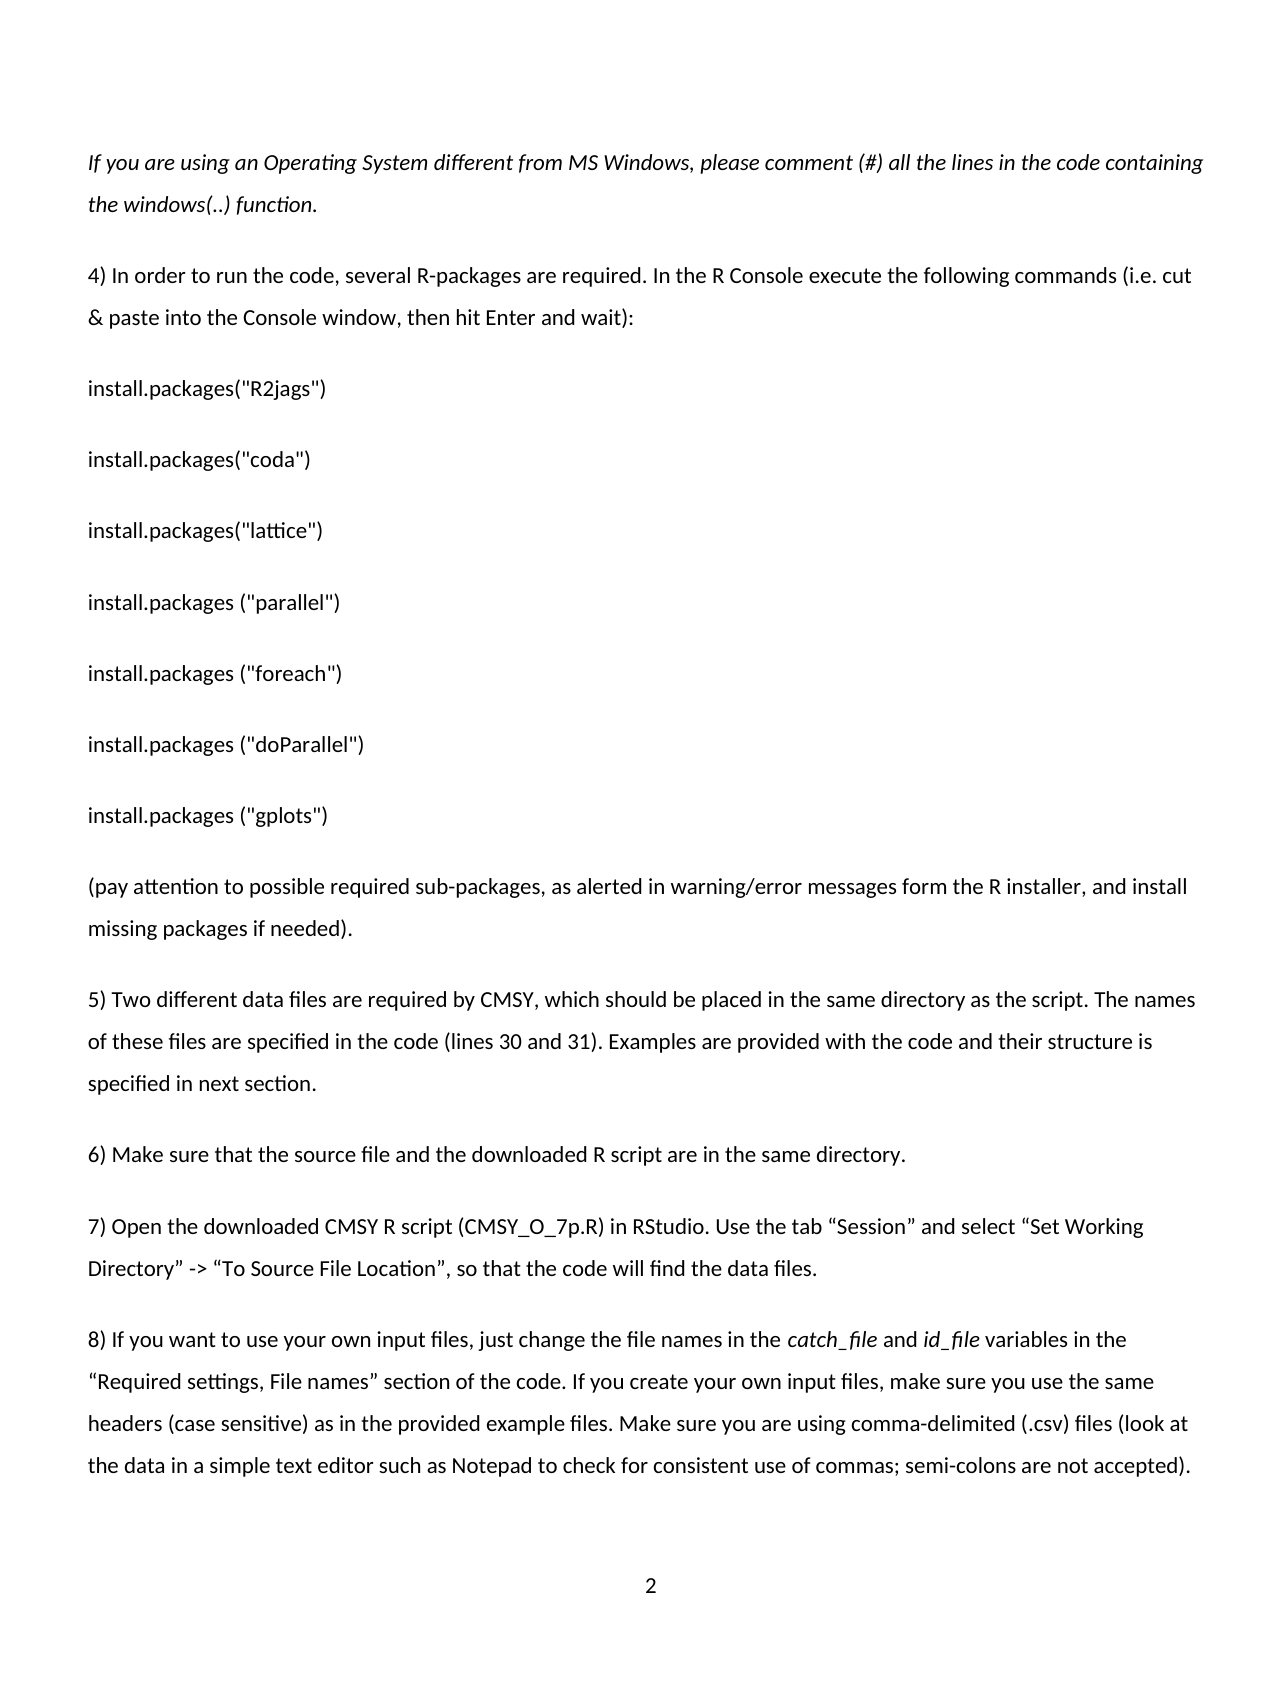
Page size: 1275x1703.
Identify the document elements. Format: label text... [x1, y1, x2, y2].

text install.packages ("doParallel") [88, 730, 1213, 758]
text install.packages("R2jags") [88, 374, 1213, 402]
text 5) Two different data files are required by CMSY, which should be placed in the same directory as the script. The names of these files are specified in the code (lines 30 and 31). Examples are provided with the code and their structure is specified in next section. [88, 986, 1213, 1097]
text install.packages("coda") [88, 446, 1213, 473]
text 4) In order to run the code, several R-packages are required. In the R Console execute the following commands (i.e. cut & paste into the Console window, then hit Enter and wait): [88, 261, 1213, 331]
text install.packages("lattice") [88, 517, 1213, 545]
text install.packages ("foreach") [88, 659, 1213, 687]
text 6) Make sure that the source file and the downloaded R script are in the same directory. [88, 1141, 1213, 1169]
text install.packages ("parallel") [88, 588, 1213, 616]
text 8) If you want to use your own input files, just change the file names in the catch_file and id_file variables in the “Required settings, File names” section of the code. If you create your own input files, make sure you use the same headers (case sensitive) as in the provided example files. Make sure you are using comma-delimited (.csv) files (look at the data in a simple text editor such as Notepad to check for consistent use of commas; semi-colons are not accepted). [88, 1325, 1213, 1479]
text (pay attention to possible required sub-packages, as alerted in warning/error messages form the R installer, and install missing packages if needed). [88, 872, 1213, 942]
text If you are using an Operating System different from MS Windows, please comment (#) all the lines in the code containing the windows(..) function. [88, 148, 1213, 218]
text 7) Open the downloaded CMSY R script (CMSY_O_7p.R) in RStudio. Use the tab “Session” and select “Set Working Directory” -> “To Source File Location”, so that the code will find the data files. [88, 1212, 1213, 1282]
text install.packages ("gplots") [88, 801, 1213, 829]
